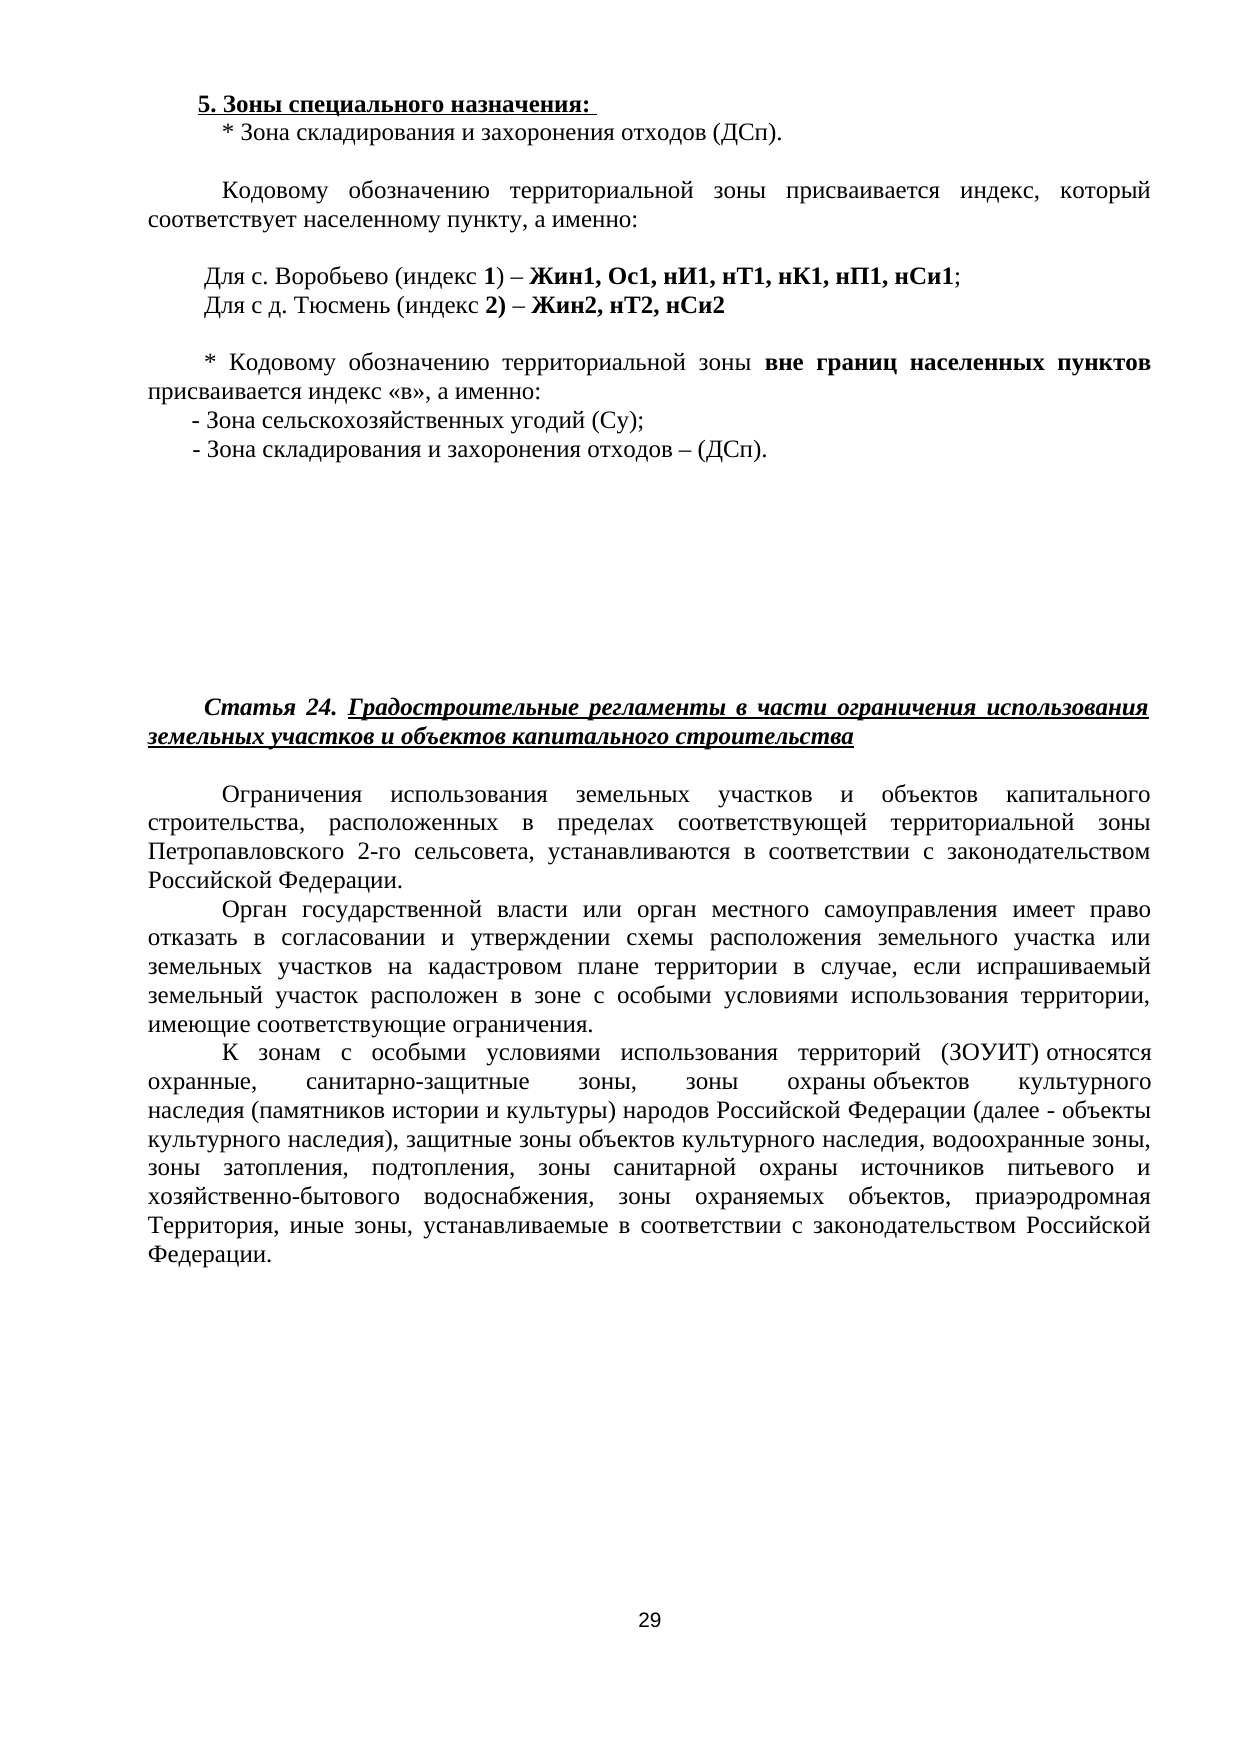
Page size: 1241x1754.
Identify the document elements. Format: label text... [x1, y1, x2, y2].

text Для с. Воробьево (индекс 1) – Жин1, Ос1, нИ1, нТ1, нК1, нП1, нСи1; [148, 261, 1152, 290]
text Статья 24. Градостроительные регламенты в части ограничения использования земельных участков и объектов капитального строительства [148, 692, 1152, 750]
text Ограничения использования земельных участков и объектов капитального строительства, расположенных в пределах соответствующей территориальной зоны Петропавловского 2-го сельсовета, устанавливаются в соответствии с законодательством Российской Федерации. [148, 779, 1152, 894]
text 5. Зоны специального назначения: [148, 89, 1152, 117]
text К зонам с особыми условиями использования территорий (ЗОУИТ) относятся охранные, санитарно-защитные зоны, зоны охраны объектов культурного наследия (памятников истории и культуры) народов Российской Федерации (далее - объекты культурного наследия), защитные зоны объектов культурного наследия, водоохранные зоны, зоны затопления, подтопления, зоны санитарной охраны источников питьевого и хозяйственно-бытового водоснабжения, зоны охраняемых объектов, приаэродромная Территория, иные зоны, устанавливаемые в соответствии с законодательством Российской Федерации. [148, 1037, 1152, 1267]
text Кодовому обозначению территориальной зоны присваивается индекс, который соответствует населенному пункту, а именно: [148, 175, 1152, 232]
text * Кодовому обозначению территориальной зоны вне границ населенных пунктов присваивается индекс «в», а именно: [148, 347, 1152, 405]
text - Зона складирования и захоронения отходов – (ДСп). [192, 434, 1152, 462]
text - Зона сельскохозяйственных угодий (Су); [148, 405, 1152, 434]
text Для с д. Тюсмень (индекс 2) – Жин2, нТ2, нСи2 [148, 290, 1152, 319]
text * Зона складирования и захоронения отходов (ДСп). [222, 117, 1152, 146]
text Орган государственной власти или орган местного самоуправления имеет право отказать в согласовании и утверждении схемы расположения земельного участка или земельных участков на кадастровом плане территории в случае, если испрашиваемый земельный участок расположен в зоне с особыми условиями использования территории, имеющие соответствующие ограничения. [148, 894, 1152, 1037]
